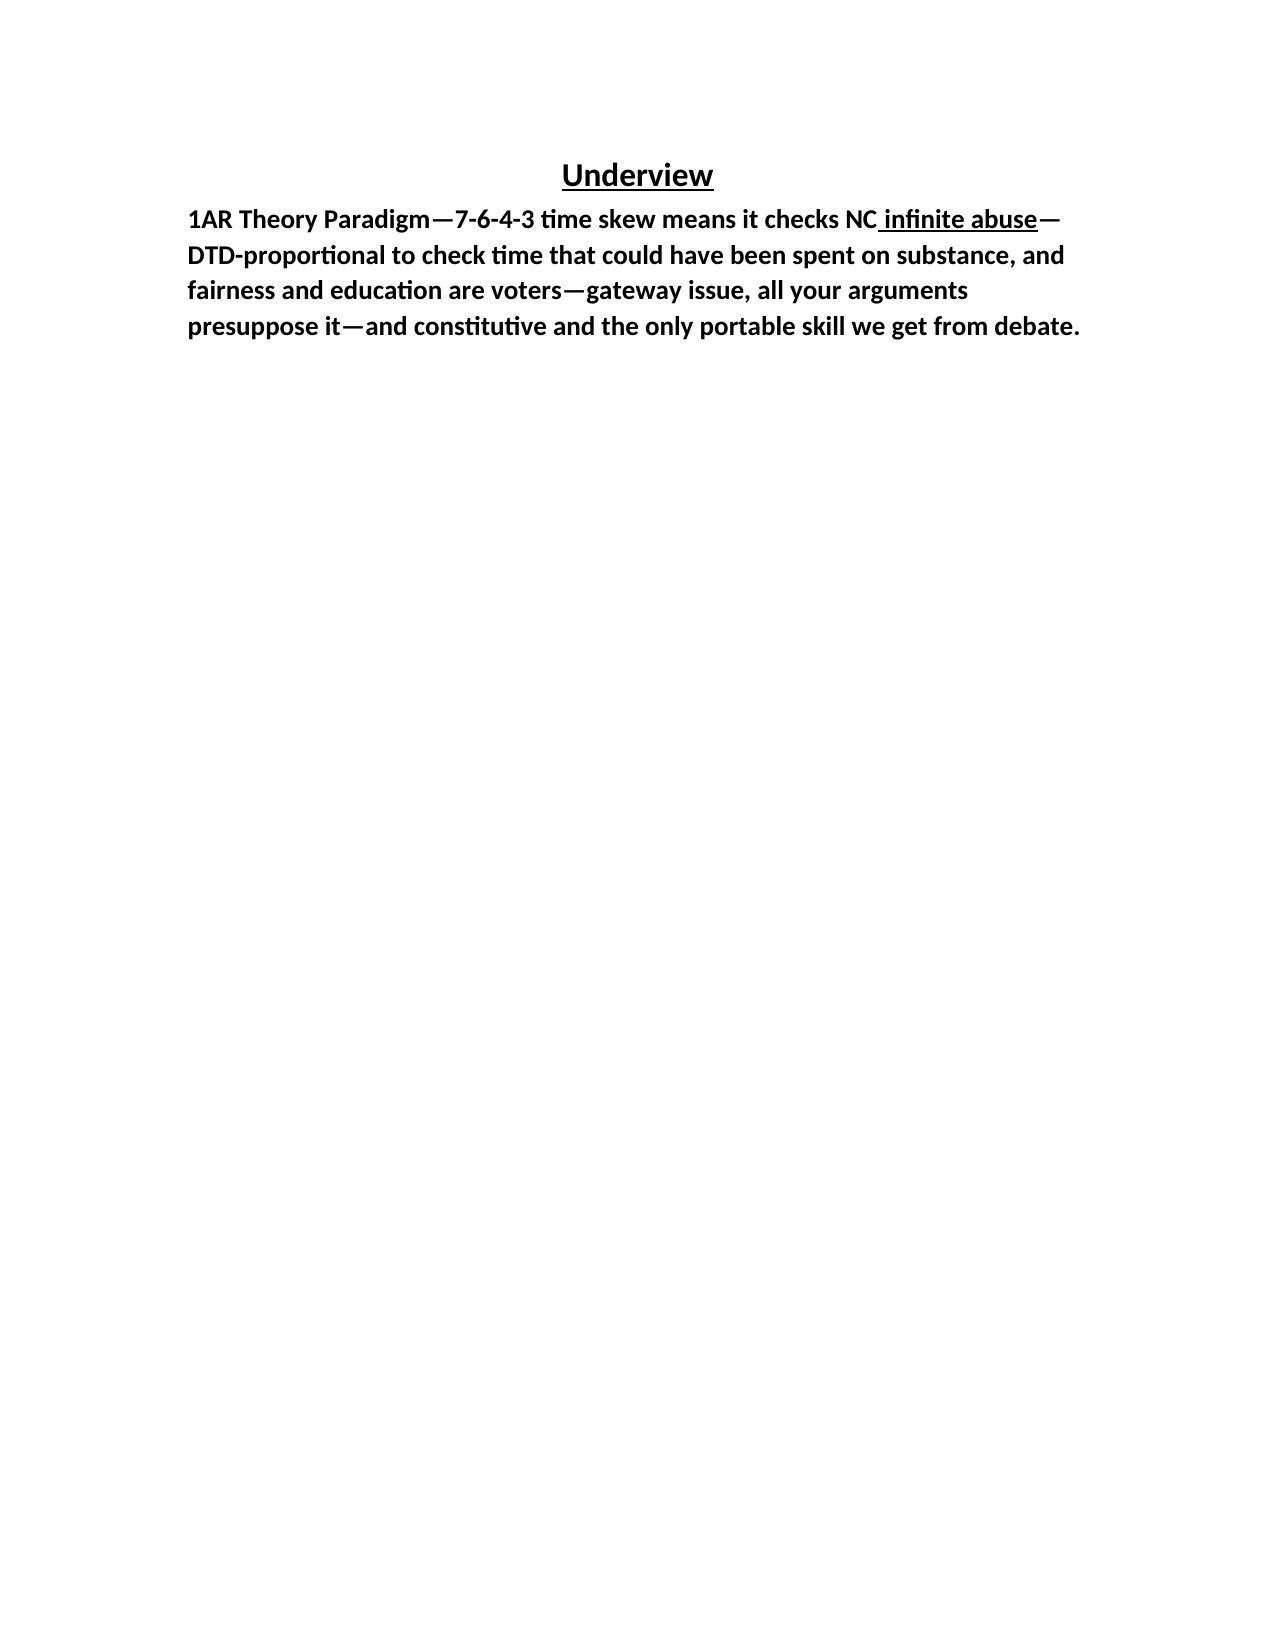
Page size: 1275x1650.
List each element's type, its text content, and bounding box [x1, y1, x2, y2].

subtitle Underview [187, 154, 1087, 195]
subtitle 1AR Theory Paradigm—7-6-4-3 time skew means it checks NC infinite abuse—DTD-proportional to check time that could have been spent on substance, and fairness and education are voters—gateway issue, all your arguments presuppose it—and constitutive and the only portable skill we get from debate. [187, 202, 1087, 342]
